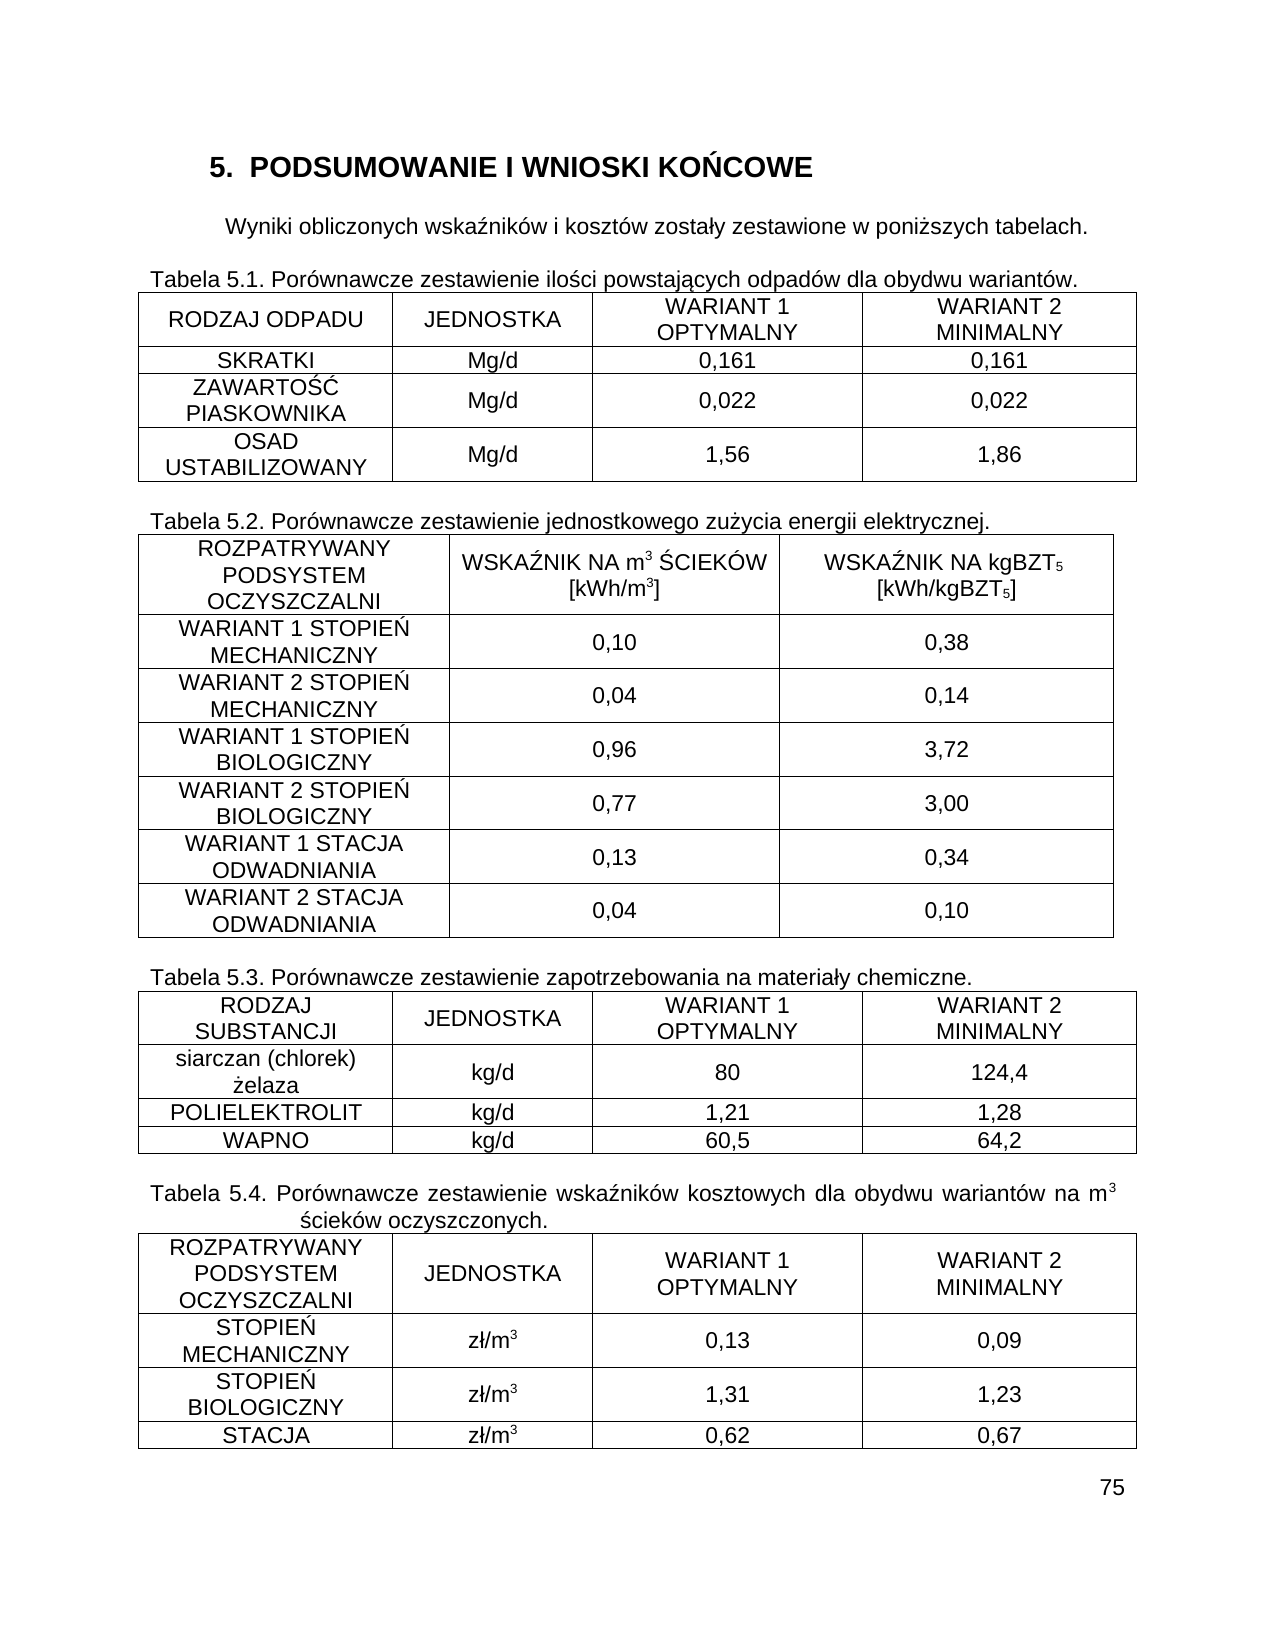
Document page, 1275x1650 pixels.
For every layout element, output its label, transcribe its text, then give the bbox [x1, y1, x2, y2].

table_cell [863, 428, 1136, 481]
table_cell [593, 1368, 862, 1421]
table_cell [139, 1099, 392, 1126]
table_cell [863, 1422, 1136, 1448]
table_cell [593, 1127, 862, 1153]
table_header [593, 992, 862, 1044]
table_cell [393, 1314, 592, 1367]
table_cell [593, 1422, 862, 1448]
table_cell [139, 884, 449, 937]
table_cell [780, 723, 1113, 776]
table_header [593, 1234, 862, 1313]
text Wyniki obliczonych wskaźników i kosztów zostały zestawione w poniższych tabelach. [150, 213, 1125, 239]
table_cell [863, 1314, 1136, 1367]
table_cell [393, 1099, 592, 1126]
text Tabela 5.3. Porównawcze zestawienie zapotrzebowania na materiały chemiczne. [150, 964, 1125, 991]
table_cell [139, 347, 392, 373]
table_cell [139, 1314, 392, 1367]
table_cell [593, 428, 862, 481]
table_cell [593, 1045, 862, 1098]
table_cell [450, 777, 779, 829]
subtitle 5. PODSUMOWANIE I WNIOSKI KOŃCOWE [209, 150, 1125, 183]
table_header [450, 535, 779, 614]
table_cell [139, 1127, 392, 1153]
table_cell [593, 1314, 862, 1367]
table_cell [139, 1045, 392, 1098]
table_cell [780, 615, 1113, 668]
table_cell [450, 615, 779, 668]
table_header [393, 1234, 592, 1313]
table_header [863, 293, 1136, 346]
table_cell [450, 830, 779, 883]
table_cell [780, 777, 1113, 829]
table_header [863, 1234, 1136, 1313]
text Tabela 5.1. Porównawcze zestawienie ilości powstających odpadów dla obydwu wariantów. [150, 266, 1125, 292]
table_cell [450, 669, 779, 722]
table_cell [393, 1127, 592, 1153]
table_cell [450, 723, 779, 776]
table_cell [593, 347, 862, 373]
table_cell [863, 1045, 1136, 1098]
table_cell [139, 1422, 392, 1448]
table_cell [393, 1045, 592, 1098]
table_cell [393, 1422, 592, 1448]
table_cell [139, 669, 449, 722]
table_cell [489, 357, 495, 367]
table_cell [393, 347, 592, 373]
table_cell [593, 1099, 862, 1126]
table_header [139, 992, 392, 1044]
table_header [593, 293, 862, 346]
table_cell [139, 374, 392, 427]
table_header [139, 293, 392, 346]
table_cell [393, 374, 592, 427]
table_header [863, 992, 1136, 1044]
text Tabela 5.2. Porównawcze zestawienie jednostkowego zużycia energii elektrycznej. [150, 508, 1125, 534]
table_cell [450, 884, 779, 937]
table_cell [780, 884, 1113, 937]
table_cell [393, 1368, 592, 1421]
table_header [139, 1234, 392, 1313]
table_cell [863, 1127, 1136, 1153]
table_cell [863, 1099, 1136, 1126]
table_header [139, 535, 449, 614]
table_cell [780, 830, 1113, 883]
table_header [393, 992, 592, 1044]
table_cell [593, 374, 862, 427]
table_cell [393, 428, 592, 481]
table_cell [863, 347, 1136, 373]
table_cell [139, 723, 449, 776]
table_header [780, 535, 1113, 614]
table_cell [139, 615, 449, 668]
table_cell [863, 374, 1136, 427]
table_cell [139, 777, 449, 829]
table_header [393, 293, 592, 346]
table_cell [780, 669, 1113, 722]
text Tabela 5.4. Porównawcze zestawienie wskaźników kosztowych dla obydwu wariantów na m3 ścieków oczyszczonych. [150, 1180, 1125, 1233]
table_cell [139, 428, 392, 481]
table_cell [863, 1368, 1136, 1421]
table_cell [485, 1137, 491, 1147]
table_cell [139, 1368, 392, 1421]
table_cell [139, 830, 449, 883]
